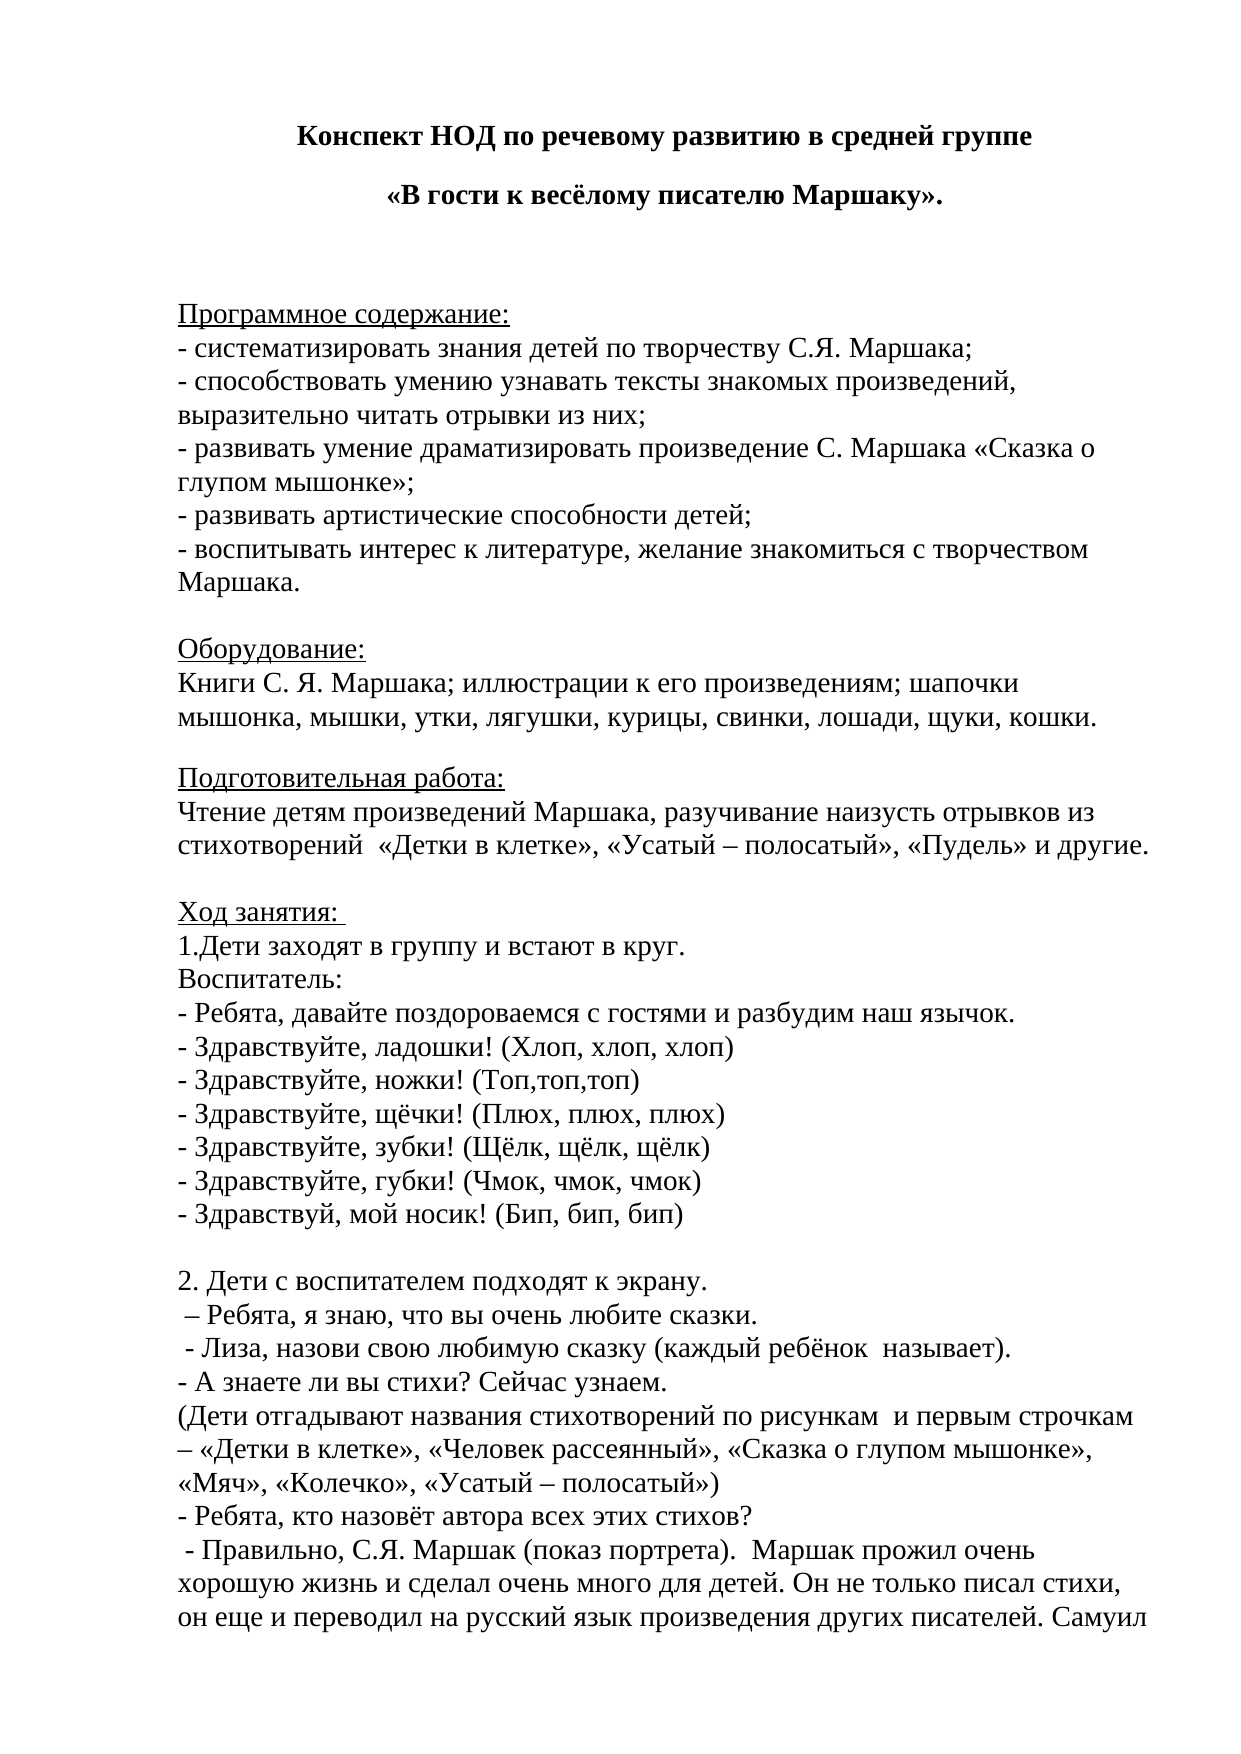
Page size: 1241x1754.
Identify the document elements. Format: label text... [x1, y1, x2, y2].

text - А знаете ли вы стихи? Сейчас узнаем. [177, 1364, 1152, 1398]
text - развивать умение драматизировать произведение С. Маршака «Сказка о глупом мышонке»; [177, 430, 1152, 497]
text - Ребята, давайте поздороваемся с гостями и разбудим наш язычок. [177, 995, 1152, 1029]
text - воспитывать интерес к литературе, желание знакомиться с творчеством Маршака. [177, 531, 1152, 598]
text - Здравствуйте, щёчки! (Плюх, плюх, плюх) [177, 1096, 1152, 1129]
text - способствовать умению узнавать тексты знакомых произведений, выразительно читать отрывки из них; [177, 363, 1152, 430]
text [177, 1532, 1152, 1632]
text Ход занятия: [177, 894, 1152, 928]
text Книги С. Я. Маршака; иллюстрации к его произведениям; шапочки мышонка, мышки, утки, лягушки, курицы, свинки, лошади, щуки, кошки. [177, 665, 1152, 732]
text 2. Дети с воспитателем подходят к экрану. [177, 1263, 1152, 1297]
text – Ребята, я знаю, что вы очень любите сказки. [177, 1297, 1152, 1331]
text - Здравствуйте, ножки! (Топ,топ,топ) [177, 1062, 1152, 1096]
text Программное содержание: [177, 296, 1152, 330]
text - Здравствуй, мой носик! (Бип, бип, бип) [177, 1196, 1152, 1230]
text Воспитатель: [177, 962, 1152, 995]
text Конспект НОД по речевому развитию в средней группе [177, 118, 1152, 152]
text - Здравствуйте, зубки! (Щёлк, щёлк, щёлк) [177, 1129, 1152, 1163]
text - систематизировать знания детей по творчеству С.Я. Маршака; [177, 330, 1152, 363]
text Чтение детям произведений Маршака, разучивание наизусть отрывков из стихотворений «Детки в клетке», «Усатый – полосатый», «Пудель» и другие. [177, 794, 1152, 861]
text - развивать артистические способности детей; [177, 497, 1152, 531]
text - Здравствуйте, ладошки! (Хлоп, хлоп, хлоп) [177, 1029, 1152, 1062]
text 1.Дети заходят в группу и встают в круг. [177, 928, 1152, 962]
text «В гости к весёлому писателю Маршаку». [177, 177, 1152, 211]
text - Здравствуйте, губки! (Чмок, чмок, чмок) [177, 1163, 1152, 1196]
text - Ребята, кто назовёт автора всех этих стихов? [177, 1498, 1152, 1532]
text - Лиза, назови свою любимую сказку (каждый ребёнок называет). [177, 1331, 1152, 1364]
text Оборудование: [177, 632, 1152, 665]
text Подготовительная работа: [177, 760, 1152, 794]
text (Дети отгадывают названия стихотворений по рисункам и первым строчкам – «Детки в клетке», «Человек рассеянный», «Сказка о глупом мышонке», «Мяч», «Колечко», «Усатый – полосатый») [177, 1398, 1152, 1498]
